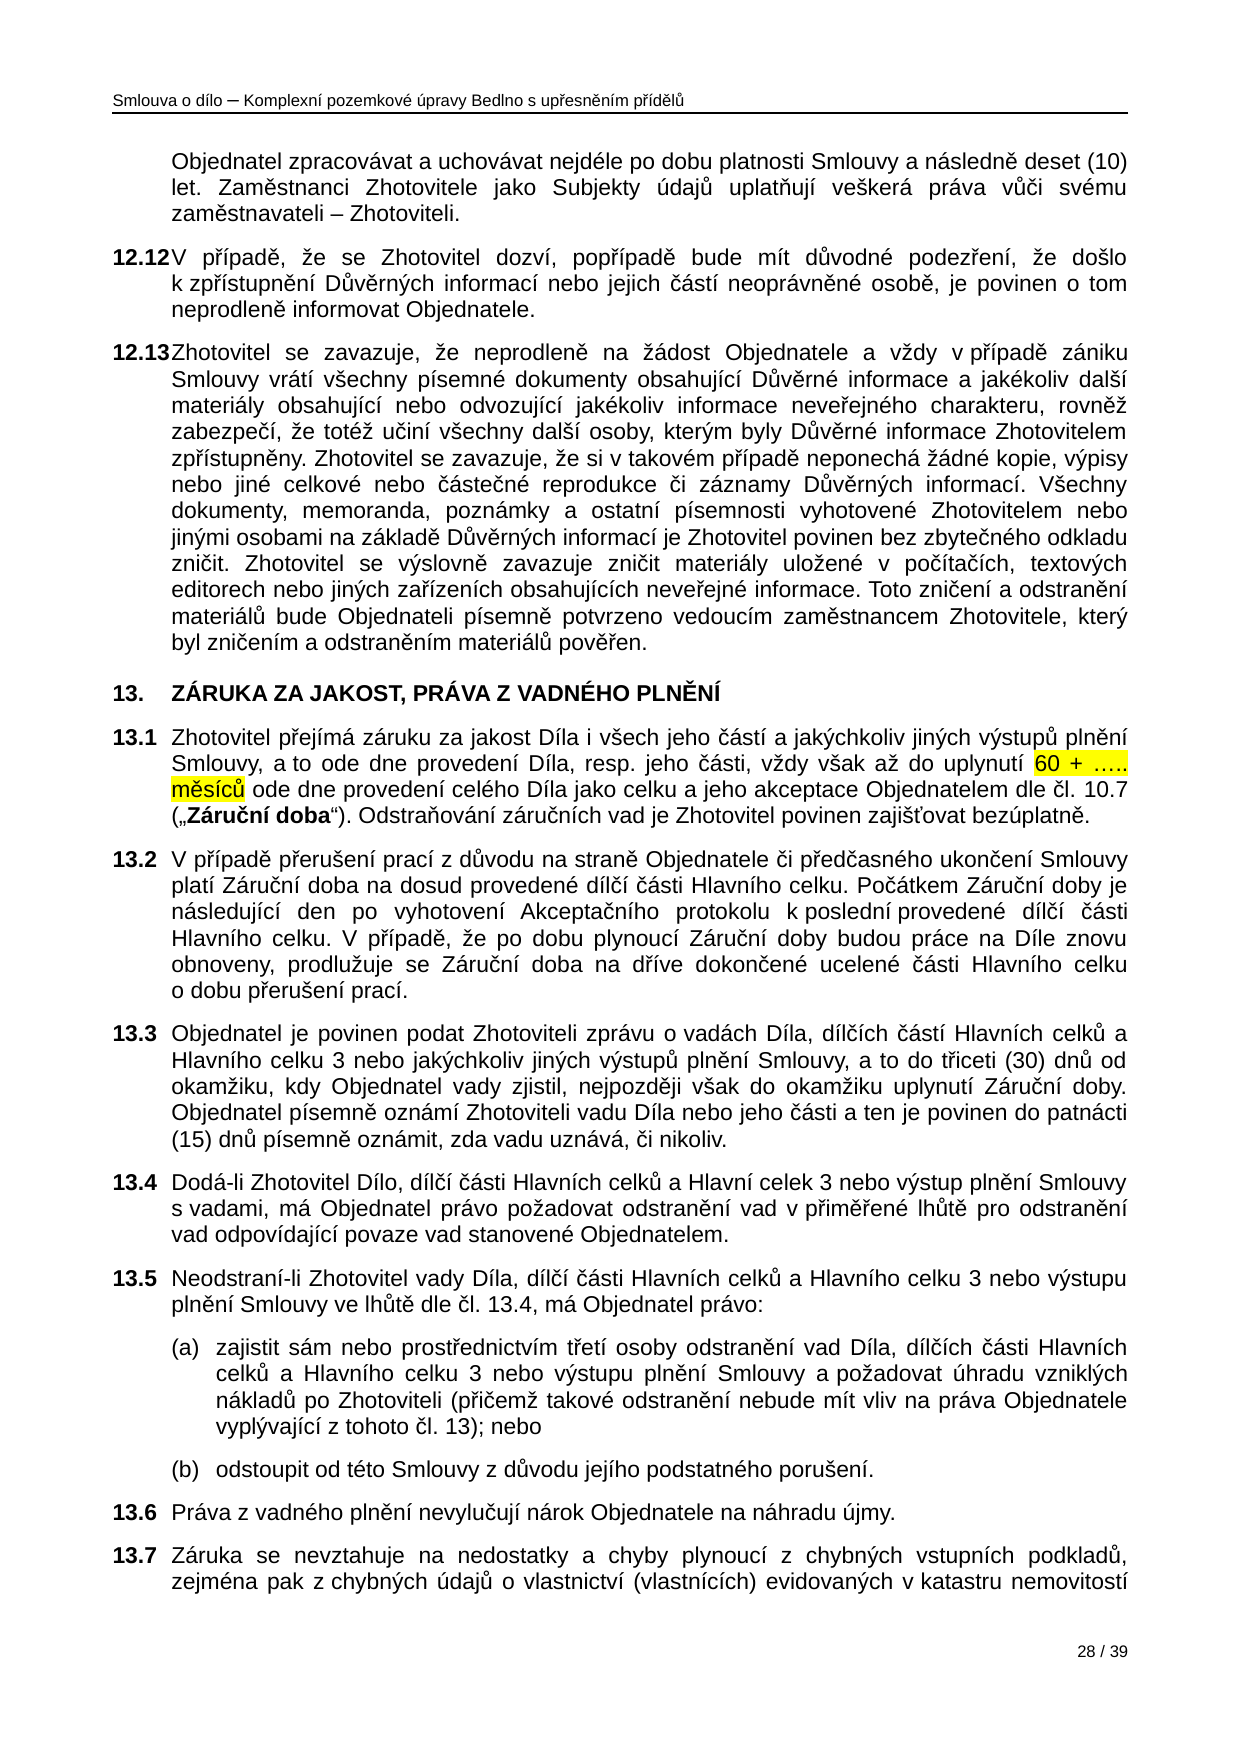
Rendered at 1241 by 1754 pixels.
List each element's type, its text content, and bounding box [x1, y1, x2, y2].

text Zhotovitel se zavazuje, že neprodleně na žádost Objednatele a vždy v případě zániku Smlouvy vrátí všechny písemné dokumenty obsahující Důvěrné informace a jakékoliv další materiály obsahující nebo odvozující jakékoliv informace neveřejného charakteru, rovněž zabezpečí, že totéž učiní všechny další osoby, kterým byly Důvěrné informace Zhotovitelem zpřístupněny. Zhotovitel se zavazuje, že si v takovém případě neponechá žádné kopie, výpisy nebo jiné celkové nebo částečné reprodukce či záznamy Důvěrných informací. Všechny dokumenty, memoranda, poznámky a ostatní písemnosti vyhotovené Zhotovitelem nebo jinými osobami na základě Důvěrných informací je Zhotovitel povinen bez zbytečného odkladu zničit. Zhotovitel se výslovně zavazuje zničit materiály uložené v počítačích, textových editorech nebo jiných zařízeních obsahujících neveřejné informace. Toto zničení a odstranění materiálů bude Objednateli písemně potvrzeno vedoucím zaměstnancem Zhotovitele, který byl zničením a odstraněním materiálů pověřen. [112, 339, 1128, 655]
text Neodstraní-li Zhotovitel vady Díla, dílčí části Hlavních celků a Hlavního celku 3 nebo výstupu plnění Smlouvy ve lhůtě dle čl. 13.4, má Objednatel právo: [112, 1264, 1128, 1317]
text odstoupit od této Smlouvy z důvodu jejího podstatného porušení. [171, 1456, 1128, 1482]
text V případě, že se Zhotovitel dozví, popřípadě bude mít důvodné podezření, že došlo k zpřístupnění Důvěrných informací nebo jejich částí neoprávněné osobě, je povinen o tom neprodleně informovat Objednatele. [112, 243, 1128, 322]
text V případě přerušení prací z důvodu na straně Objednatele či předčasného ukončení Smlouvy platí Záruční doba na dosud provedené dílčí části Hlavního celku. Počátkem Záruční doby je následující den po vyhotovení Akceptačního protokolu k poslední provedené dílčí části Hlavního celku. V případě, že po dobu plynoucí Záruční doby budou práce na Díle znovu obnoveny, prodlužuje se Záruční doba na dříve dokončené ucelené části Hlavního celku o dobu přerušení prací. [112, 846, 1128, 1004]
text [112, 148, 1128, 227]
text Zhotovitel přejímá záruku za jakost Díla i všech jeho částí a jakýchkoliv jiných výstupů plnění Smlouvy, a to ode dne provedení Díla, resp. jeho části, vždy však až do uplynutí 60 + ….. měsíců ode dne provedení celého Díla jako celku a jeho akceptace Objednatelem dle čl. 10.7 („Záruční doba“). Odstraňování záručních vad je Zhotovitel povinen zajišťovat bezúplatně. [112, 723, 1128, 829]
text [112, 1542, 1128, 1595]
text Záruka za jakost, práva z vadného plnění [112, 680, 1128, 707]
text Práva z vadného plnění nevylučují nárok Objednatele na náhradu újmy. [112, 1499, 1128, 1525]
text Dodá-li Zhotovitel Dílo, dílčí části Hlavních celků a Hlavní celek 3 nebo výstup plnění Smlouvy s vadami, má Objednatel právo požadovat odstranění vad v přiměřené lhůtě pro odstranění vad odpovídající povaze vad stanovené Objednatelem. [112, 1169, 1128, 1248]
list zajistit sám nebo prostřednictvím třetí osoby odstranění vad Díla, dílčích části Hlavních celků a Hlavního celku 3 nebo výstupu plnění Smlouvy a požadovat úhradu vzniklých nákladů po Zhotoviteli (přičemž takové odstranění nebude mít vliv na práva Objednatele vyplývající z tohoto čl. 13); nebo [171, 1334, 1128, 1439]
text Objednatel je povinen podat Zhotoviteli zprávu o vadách Díla, dílčích částí Hlavních celků a Hlavního celku 3 nebo jakýchkoliv jiných výstupů plnění Smlouvy, a to do třiceti (30) dnů od okamžiku, kdy Objednatel vady zjistil, nejpozději však do okamžiku uplynutí Záruční doby. Objednatel písemně oznámí Zhotoviteli vadu Díla nebo jeho části a ten je povinen do patnácti (15) dnů písemně oznámit, zda vadu uznává, či nikoliv. [112, 1020, 1128, 1152]
